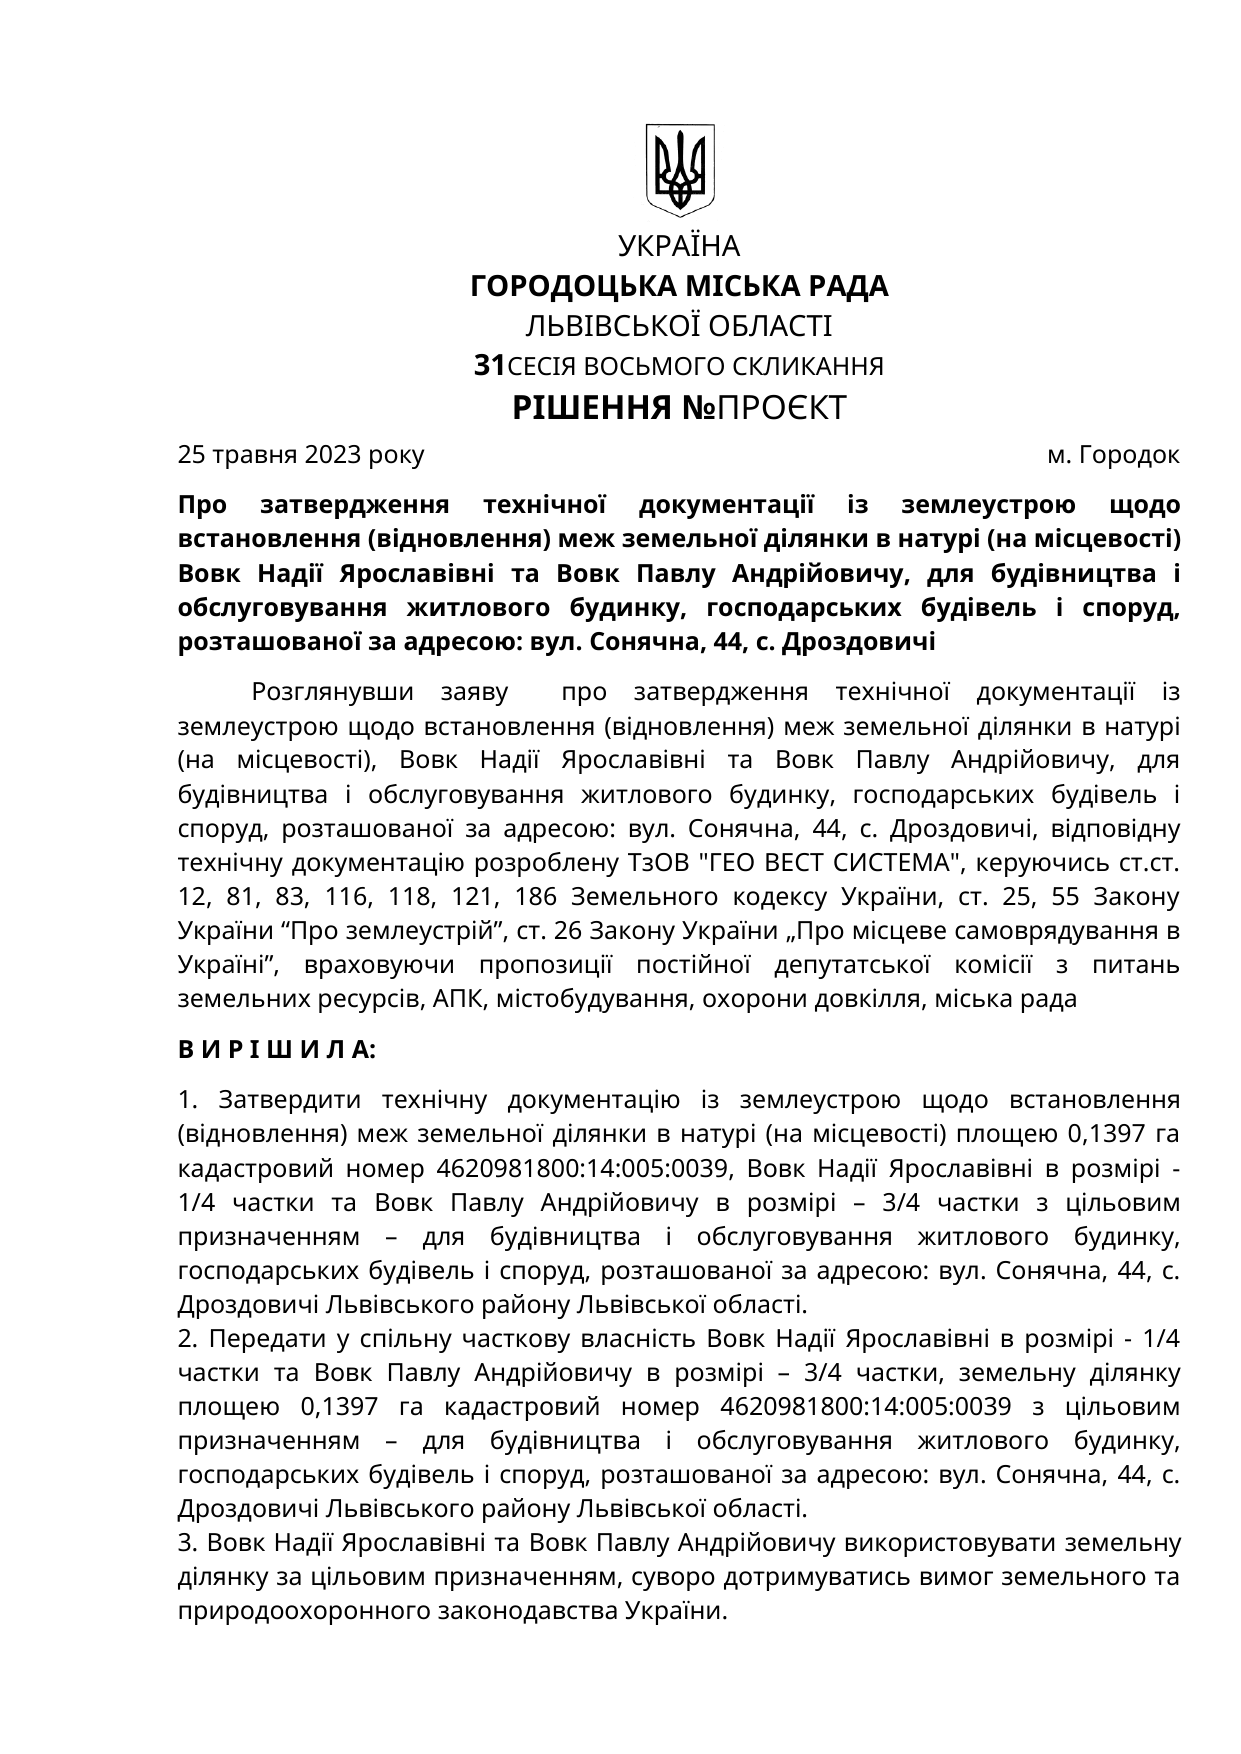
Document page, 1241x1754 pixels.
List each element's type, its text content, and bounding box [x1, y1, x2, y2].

text Про затвердження технічної документації із землеустрою щодо встановлення (відновлення) меж земельної ділянки в натурі (на місцевості) Вовк Надії Ярославівні та Вовк Павлу Андрійовичу, для будівництва і обслуговування житлового будинку, господарських будівель і споруд, розташованої за адресою: вул. Сонячна, 44, с. Дроздовичі [177, 487, 1182, 657]
picture [633, 118, 726, 222]
text УКРАЇНА [177, 225, 1181, 265]
text 3. Вовк Надії Ярославівні та Вовк Павлу Андрійовичу використовувати земельну ділянку за цільовим призначенням, суворо дотримуватись вимог земельного та природоохоронного законодавства України. [177, 1525, 1182, 1627]
text ЛЬВІВСЬКОЇ ОБЛАСТІ [177, 305, 1181, 344]
text 25 травня 2023 року м. Городок [177, 436, 1181, 470]
text 1. Затвердити технічну документацію із землеустрою щодо встановлення (відновлення) меж земельної ділянки в натурі (на місцевості) площею 0,1397 га кадастровий номер 4620981800:14:005:0039, Вовк Надії Ярославівні в розмірі - 1/4 частки та Вовк Павлу Андрійовичу в розмірі – 3/4 частки з цільовим призначенням – для будівництва і обслуговування житлового будинку, господарських будівель і споруд, розташованої за адресою: вул. Сонячна, 44, с. Дроздовичі Львівського району Львівської області. [177, 1082, 1182, 1321]
text ГОРОДОЦЬКА МІСЬКА РАДА [177, 265, 1181, 305]
text Розглянувши заяву про затвердження технічної документації із землеустрою щодо встановлення (відновлення) меж земельної ділянки в натурі (на місцевості), Вовк Надії Ярославівні та Вовк Павлу Андрійовичу, для будівництва і обслуговування житлового будинку, господарських будівель і споруд, розташованої за адресою: вул. Сонячна, 44, с. Дроздовичі, відповідну технічну документацію розроблену ТзОВ "ГЕО ВЕСТ СИСТЕМА", керуючись ст.ст. 12, 81, 83, 116, 118, 121, 186 Земельного кодексу України, ст. 25, 55 Закону України “Про землеустрій”, ст. 26 Закону України „Про місцеве самоврядування в Україні”, враховуючи пропозиції постійної депутатської комісії з питань земельних ресурсів, АПК, містобудування, охорони довкілля, міська рада [177, 674, 1182, 1015]
text 2. Передати у спільну часткову власність Вовк Надії Ярославівні в розмірі - 1/4 частки та Вовк Павлу Андрійовичу в розмірі – 3/4 частки, земельну ділянку площею 0,1397 га кадастровий номер 4620981800:14:005:0039 з цільовим призначенням – для будівництва і обслуговування житлового будинку, господарських будівель і споруд, розташованої за адресою: вул. Сонячна, 44, с. Дроздовичі Львівського району Львівської області. [177, 1321, 1182, 1525]
text 31сесія восьмого скликання [177, 344, 1181, 384]
text РІШЕННЯ №ПРОЄКТ [177, 384, 1181, 429]
text В И Р І Ш И Л А: [177, 1031, 1182, 1065]
